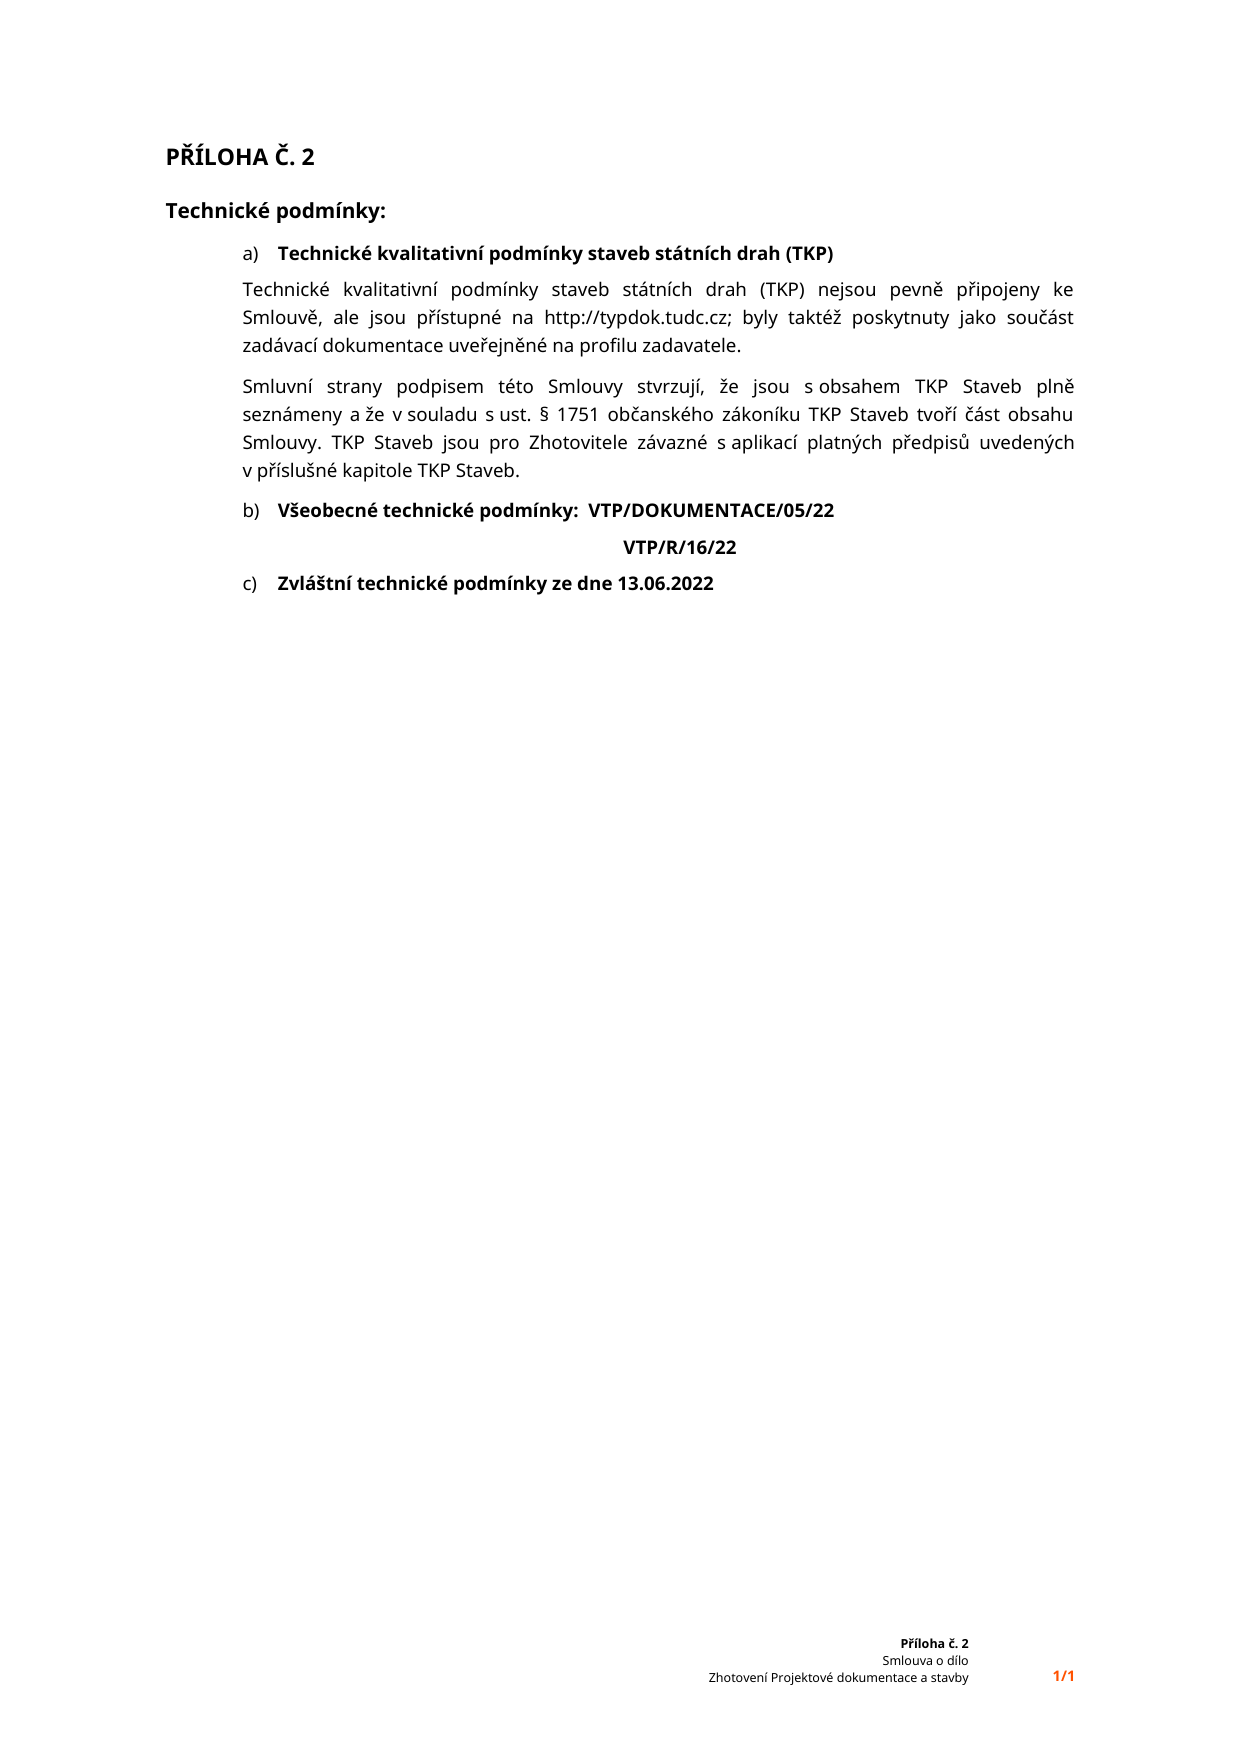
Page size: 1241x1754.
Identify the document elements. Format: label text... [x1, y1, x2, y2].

text Smluvní strany podpisem této Smlouvy stvrzují, že jsou s obsahem TKP Staveb plně seznámeny a že v souladu s ust. § 1751 občanského zákoníku TKP Staveb tvoří část obsahu Smlouvy. TKP Staveb jsou pro Zhotovitele závazné s aplikací platných předpisů uvedených v příslušné kapitole TKP Staveb. [242, 373, 1075, 483]
text Technické kvalitativní podmínky staveb státních drah (TKP) nejsou pevně připojeny ke Smlouvě, ale jsou přístupné na http://typdok.tudc.cz; byly taktéž poskytnuty jako součást zadávací dokumentace uveřejněné na profilu zadavatele. [242, 277, 1075, 358]
list VTP/R/16/22 [608, 534, 1075, 560]
text Zvláštní technické podmínky ze dne 13.06.2022 [242, 571, 1075, 596]
text Všeobecné technické podmínky: VTP/DOKUMENTACE/05/22 [242, 498, 1075, 523]
text Příloha č. 2 [165, 141, 1075, 173]
list Technické kvalitativní podmínky staveb státních drah (TKP) [242, 240, 1075, 266]
text Technické podmínky: [165, 197, 1075, 225]
